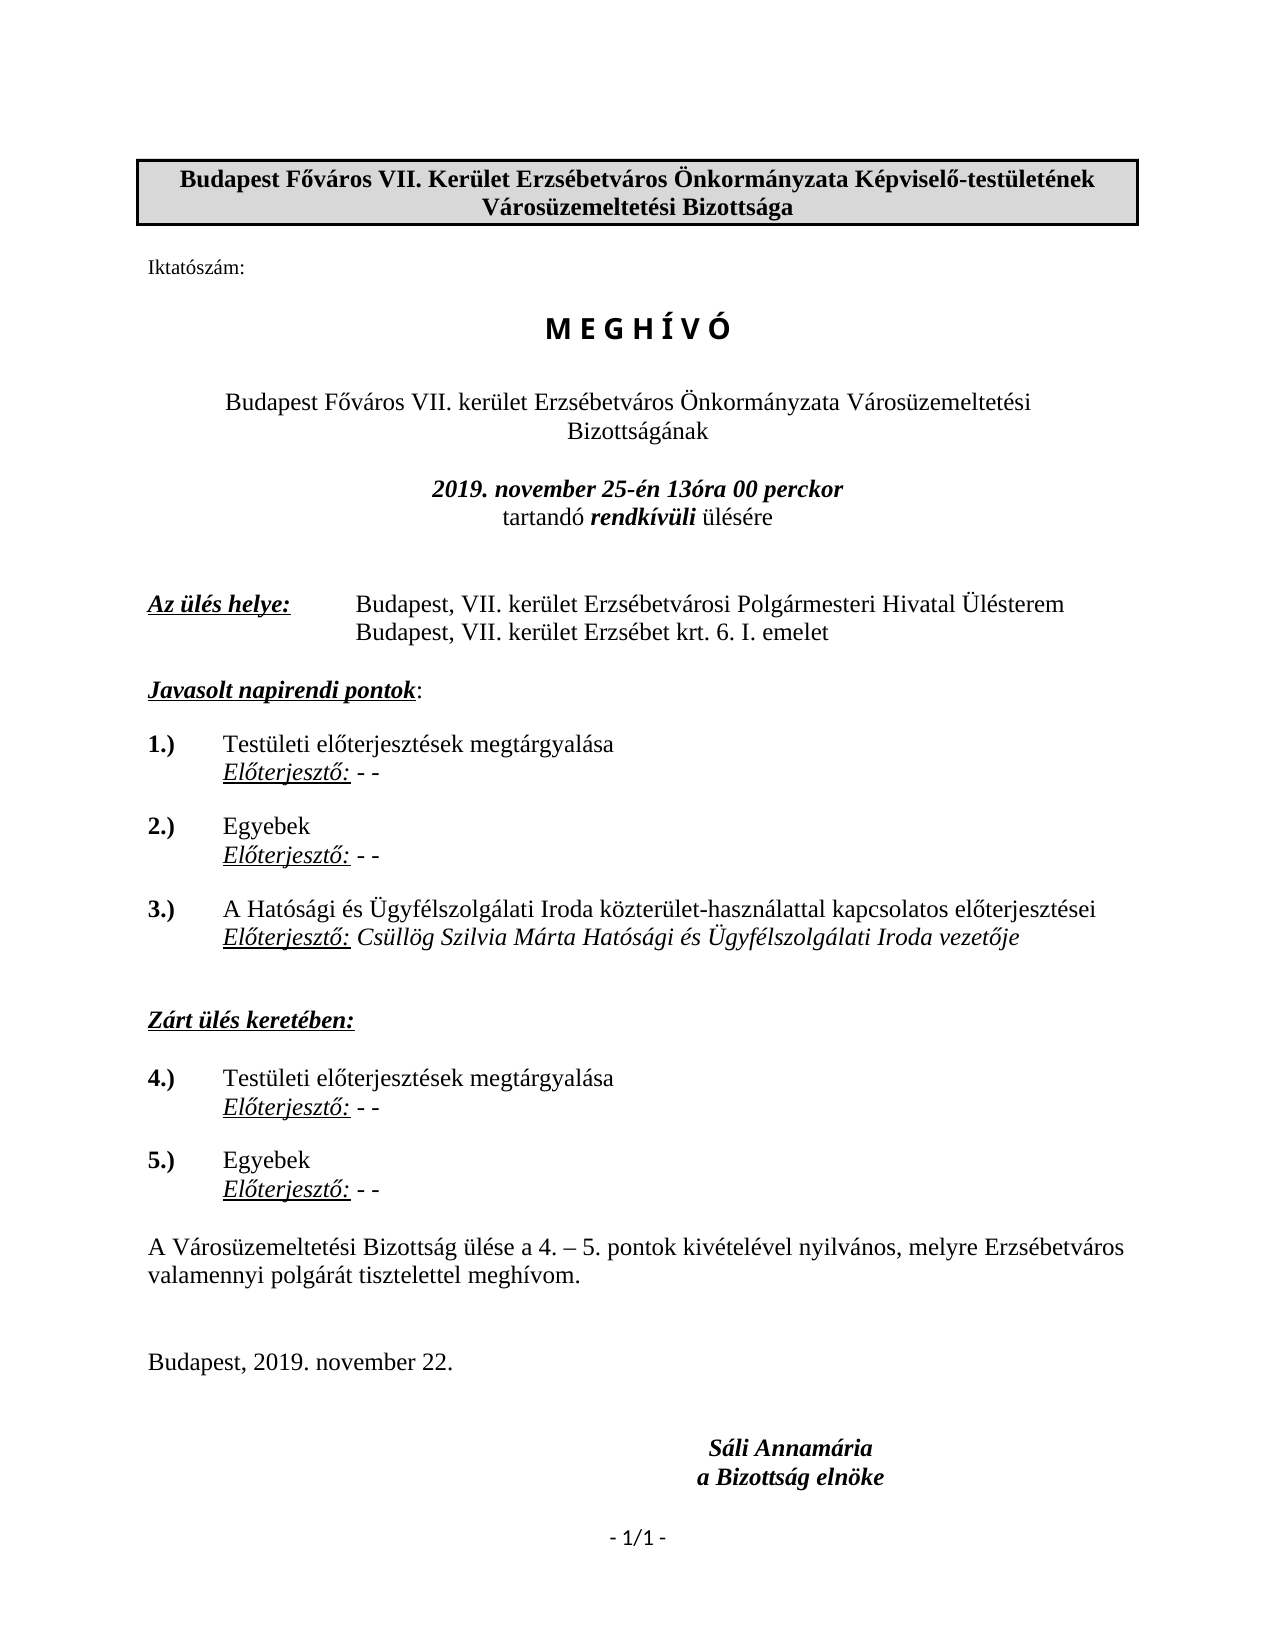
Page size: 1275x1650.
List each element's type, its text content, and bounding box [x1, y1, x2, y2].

text 4.) Testületi előterjesztések megtárgyalása Előterjesztő: - - [148, 1063, 1127, 1121]
text 3.) A Hatósági és Ügyfélszolgálati Iroda közterület-használattal kapcsolatos előterjesztései Előterjesztő: Csüllög Szilvia Márta Hatósági és Ügyfélszolgálati Iroda vezetője [148, 894, 1127, 951]
text M E G H Í V Ó [148, 308, 1127, 348]
text Javasolt napirendi pontok: [148, 675, 1127, 704]
text Iktatószám: [148, 255, 1127, 279]
text 2.) Egyebek Előterjesztő: - - [148, 811, 1127, 869]
text Zárt ülés keretében: [148, 1005, 1127, 1034]
text 5.) Egyebek Előterjesztő: - - [148, 1146, 1127, 1203]
text Budapest Főváros VII. kerület Erzsébetváros Önkormányzata Városüzemeltetési Bizottságának [148, 387, 1127, 445]
text 2019. november 25-én 13óra 00 perckor tartandó rendkívüli ülésére [148, 474, 1127, 531]
text A Városüzemeltetési Bizottság ülése a 4. – 5. pontok kivételével nyilvános, melyre Erzsébetváros valamennyi polgárát tisztelettel meghívom. [148, 1232, 1127, 1289]
text Sáli Annamária [648, 1433, 934, 1462]
text Budapest, 2019. november 22. [148, 1347, 1127, 1376]
text 1.) Testületi előterjesztések megtárgyalása Előterjesztő: - - [148, 729, 1127, 786]
text a Bizottság elnöke [648, 1462, 934, 1491]
text Az ülés helye: Budapest, VII. kerület Erzsébetvárosi Polgármesteri Hivatal Ülésterem Budapest, VII. kerület Erzsébet krt. 6. I. emelet [148, 589, 1127, 646]
text Budapest Főváros VII. Kerület Erzsébetváros Önkormányzata Képviselő-testületének Városüzemeltetési Bizottsága [139, 162, 1136, 223]
